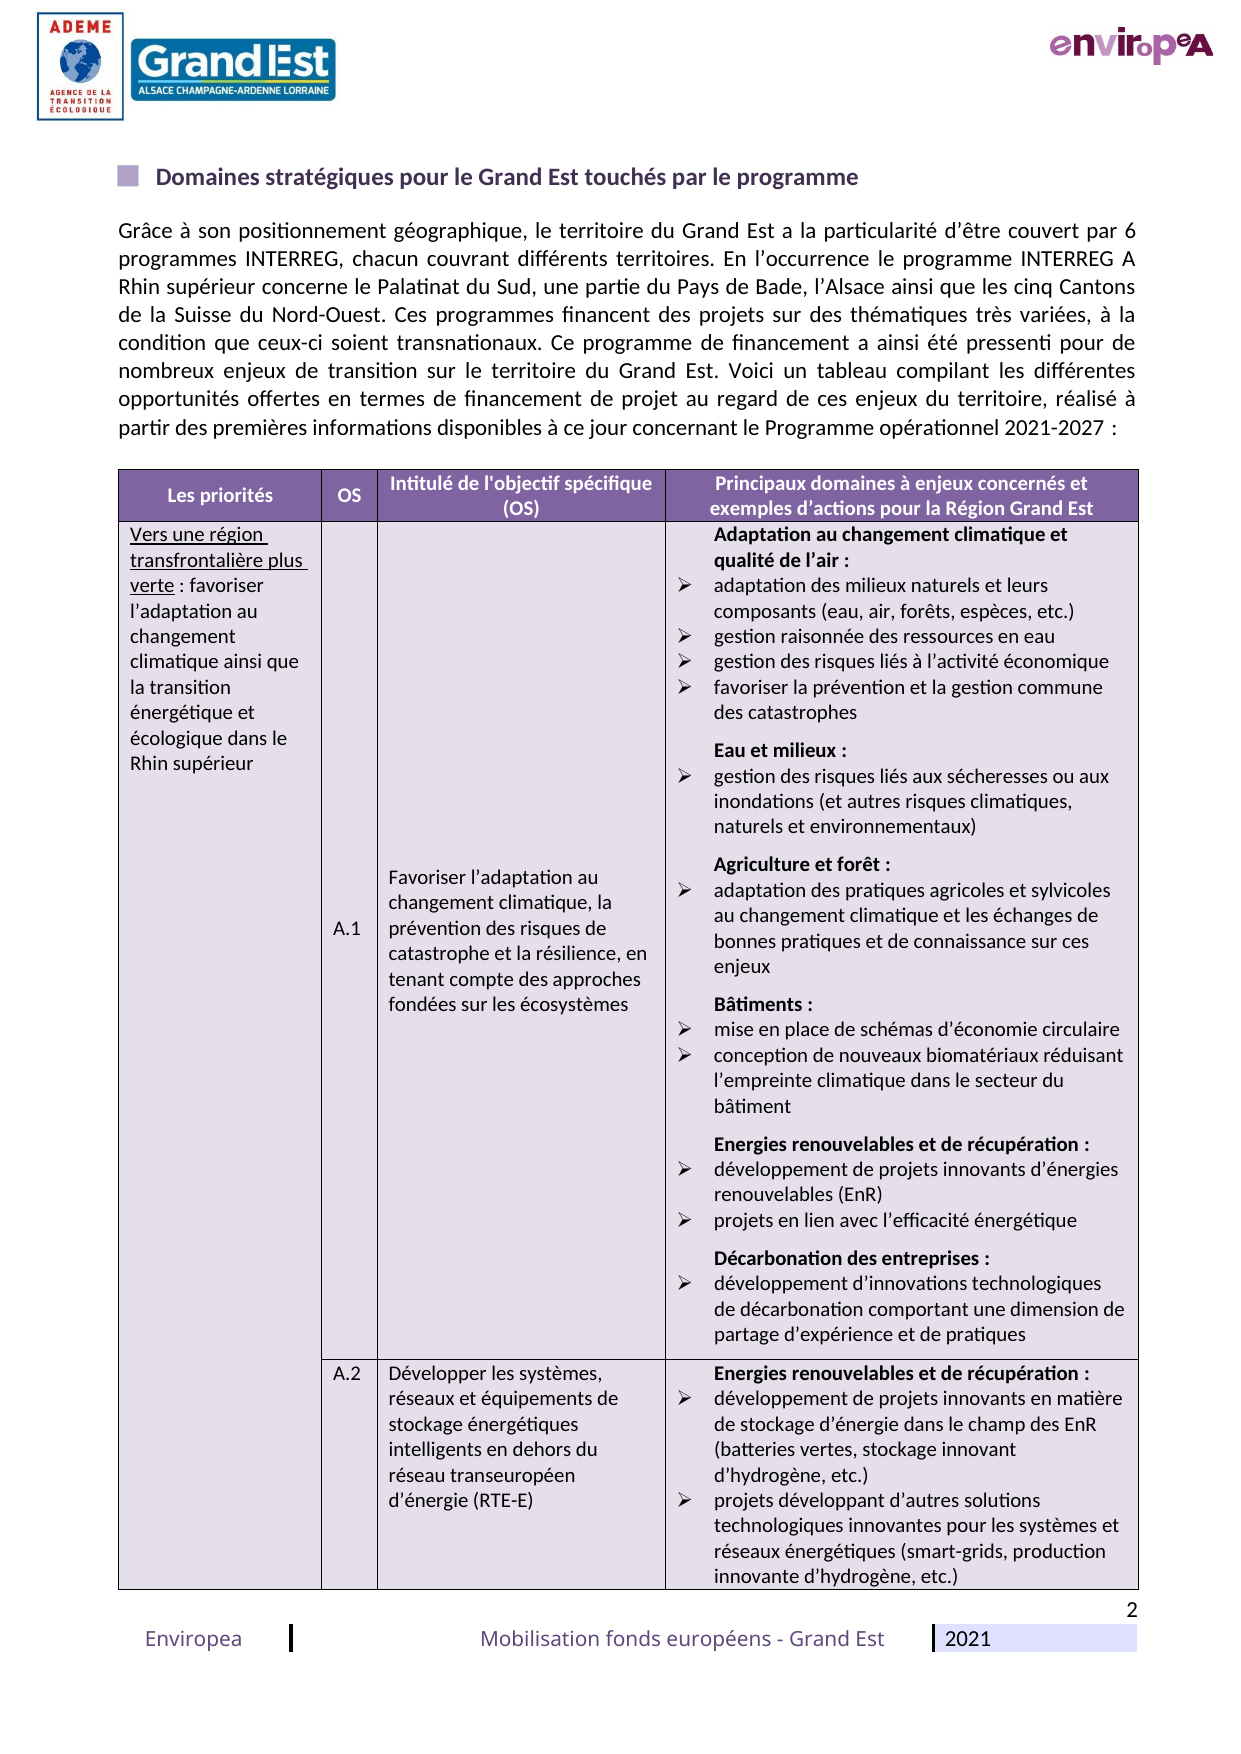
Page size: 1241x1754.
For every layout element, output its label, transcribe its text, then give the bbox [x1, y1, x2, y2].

picture [1050, 27, 1214, 65]
table_cell A.2 [322, 1360, 377, 1589]
table_cell Vers une région transfrontalière plus verte : favoriser l’adaptation au changement climatique ainsi que la transition énergétique et écologique dans le Rhin supérieur [119, 522, 321, 1589]
table_header OS [322, 470, 377, 521]
table_header Intitulé de l'objectif spécifique (OS) [378, 470, 665, 521]
table_cell Adaptation au changement climatique et qualité de l’air : adaptation des milieux naturels et leurs composants (eau, air, forêts, espèces, etc.) gestion raisonnée des ressources en eau gestion des risques liés à l’activité économique favoriser la prévention et la gestion commune des catastrophes Eau et milieux : gestion des risques liés aux sécheresses ou aux inondations (et autres risques climatiques, naturels et environnementaux) Agriculture et forêt : adaptation des pratiques agricoles et sylvicoles au changement climatique et les échanges de bonnes pratiques et de connaissance sur ces enjeux Bâtiments : mise en place de schémas d’économie circulaire conception de nouveaux biomatériaux réduisant l’empreinte climatique dans le secteur du bâtiment Energies renouvelables et de récupération : développement de projets innovants d’énergies renouvelables (EnR) projets en lien avec l’efficacité énergétique Décarbonation des entreprises : développement d’innovations technologiques de décarbonation comportant une dimension de partage d’expérience et de pratiques [666, 522, 1138, 1359]
table_cell Favoriser l’adaptation au changement climatique, la prévention des risques de catastrophe et la résilience, en tenant compte des approches fondées sur les écosystèmes [378, 522, 665, 1359]
table_cell Développer les systèmes, réseaux et équipements de stockage énergétiques intelligents en dehors du réseau transeuropéen d’énergie (RTE-E) [378, 1360, 665, 1589]
table_header Les priorités [119, 470, 321, 521]
list Domaines stratégiques pour le Grand Est touchés par le programme [118, 161, 1138, 191]
picture [25, 8, 339, 124]
table_header Principaux domaines à enjeux concernés et exemples d’actions pour la Région Grand Est [666, 470, 1138, 521]
table_cell A.1 [322, 522, 377, 1359]
list Grâce à son positionnement géographique, le territoire du Grand Est a la particularité d’être couvert par 6 programmes INTERREG, chacun couvrant différents territoires. En l’occurrence le programme INTERREG A Rhin supérieur concerne le Palatinat du Sud, une partie du Pays de Bade, l’Alsace ainsi que les cinq Cantons de la Suisse du Nord-Ouest. Ces programmes financent des projets sur des thématiques très variées, à la condition que ceux-ci soient transnationaux. Ce programme de financement a ainsi été pressenti pour de nombreux enjeux de transition sur le territoire du Grand Est. Voici un tableau compilant les différentes opportunités offertes en termes de financement de projet au regard de ces enjeux du territoire, réalisé à partir des premières informations disponibles à ce jour concernant le Programme opérationnel 2021-2027 : [118, 216, 1138, 441]
table_cell Energies renouvelables et de récupération : développement de projets innovants en matière de stockage d’énergie dans le champ des EnR (batteries vertes, stockage innovant d’hydrogène, etc.) projets développant d’autres solutions technologiques innovantes pour les systèmes et réseaux énergétiques (smart-grids, production innovante d’hydrogène, etc.) [666, 1360, 1138, 1589]
